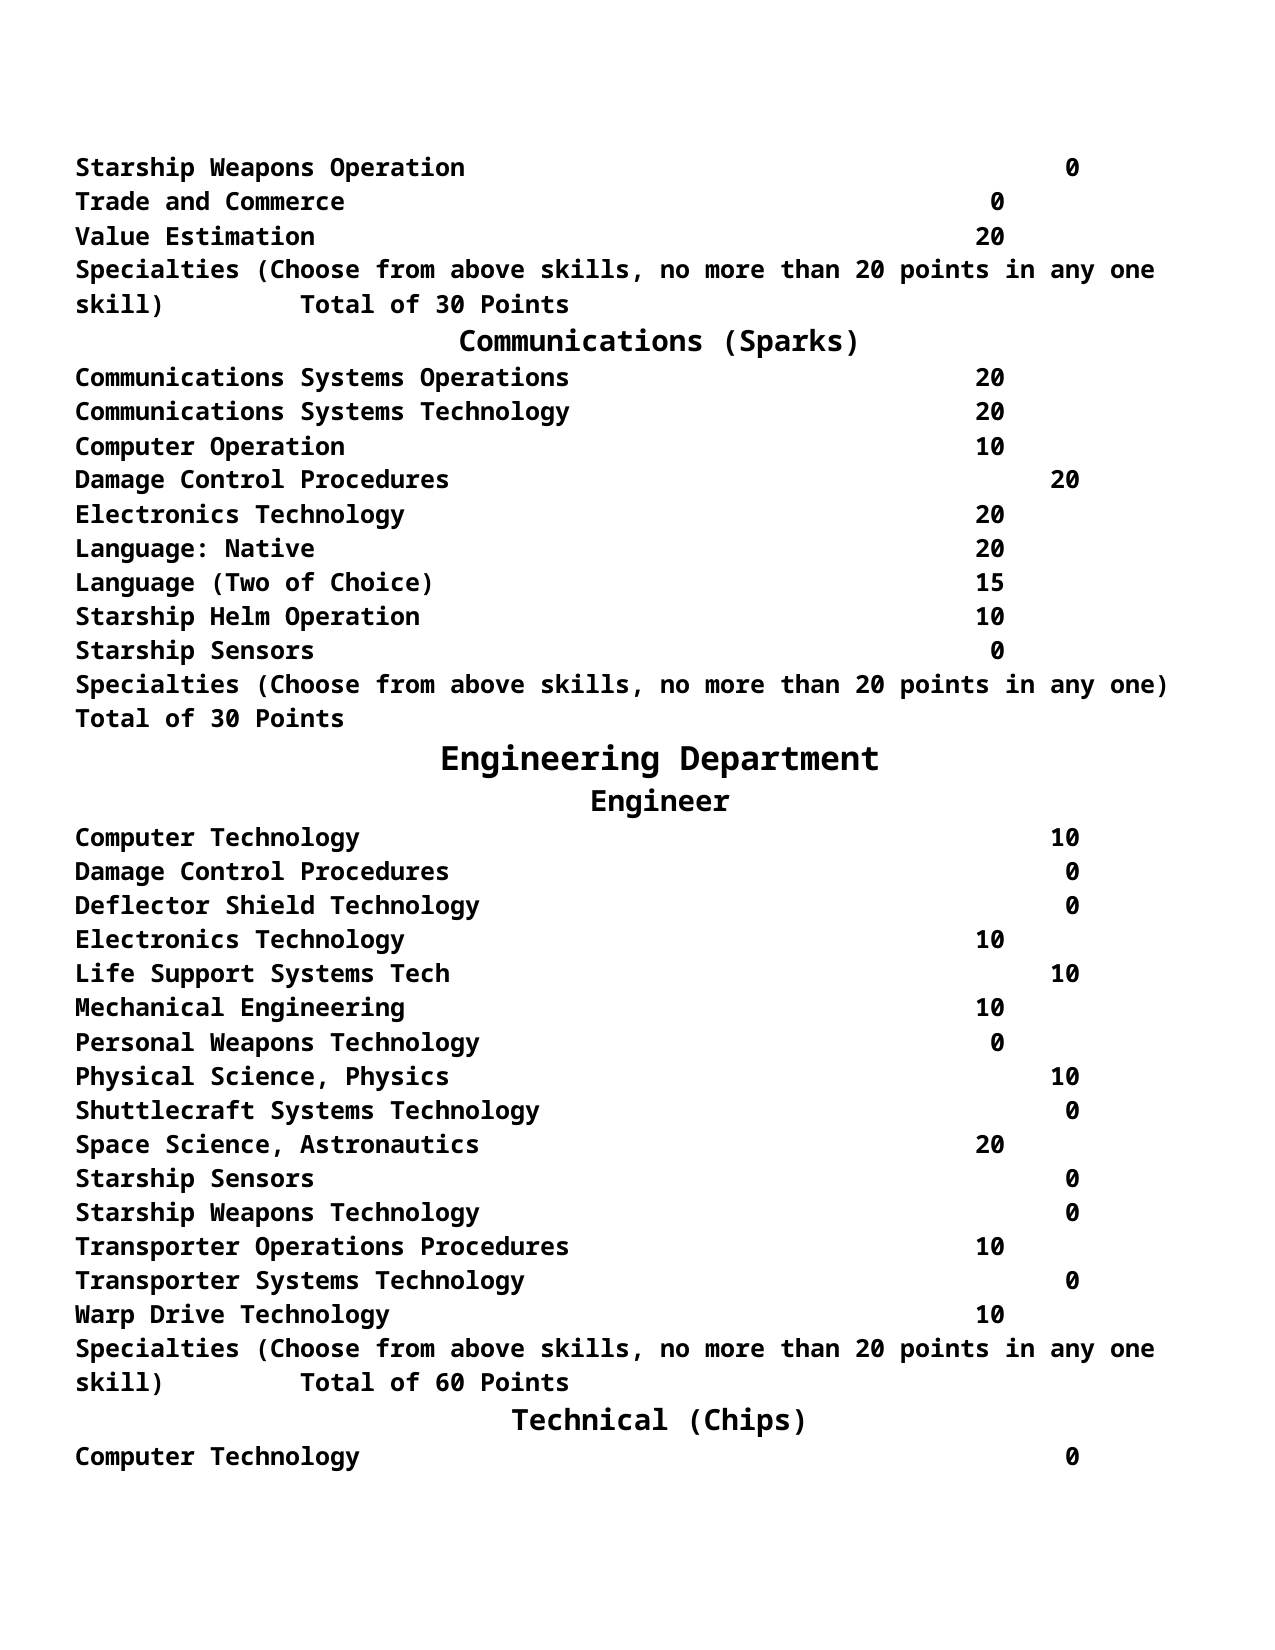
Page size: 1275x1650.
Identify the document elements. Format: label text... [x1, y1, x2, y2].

text Electronics Technology 20 [75, 496, 1245, 530]
text Electronics Technology 10 [75, 922, 1245, 956]
text Computer Technology 10 [75, 820, 1245, 854]
text Technical (Chips) [75, 1399, 1245, 1438]
text Engineering Department [75, 735, 1245, 780]
text Specialties (Choose from above skills, no more than 20 points in any one skill) Total of 30 Points [75, 252, 1245, 320]
text Personal Weapons Technology 0 [75, 1024, 1245, 1058]
text Value Estimation 20 [75, 218, 1245, 252]
text Language: Native 20 [75, 530, 1245, 564]
text Life Support Systems Tech 10 [75, 956, 1245, 990]
text Deflector Shield Technology 0 [75, 888, 1245, 922]
text Damage Control Procedures 0 [75, 854, 1245, 888]
text Starship Helm Operation 10 [75, 598, 1245, 632]
text Starship Weapons Technology 0 [75, 1194, 1245, 1228]
text Engineer [75, 780, 1245, 820]
text Physical Science, Physics 10 [75, 1058, 1245, 1092]
text Transporter Operations Procedures 10 [75, 1228, 1245, 1263]
text Starship Weapons Operation 0 [75, 150, 1245, 184]
text Specialties (Choose from above skills, no more than 20 points in any one skill) Total of 60 Points [75, 1331, 1245, 1399]
text Communications Systems Operations 20 [75, 360, 1245, 394]
text Mechanical Engineering 10 [75, 990, 1245, 1024]
text Starship Sensors 0 [75, 632, 1245, 667]
text Computer Technology 0 [75, 1438, 1245, 1473]
text Communications Systems Technology 20 [75, 394, 1245, 428]
text Language (Two of Choice) 15 [75, 564, 1245, 598]
text Damage Control Procedures 20 [75, 462, 1245, 496]
text Trade and Commerce 0 [75, 184, 1245, 218]
text Communications (Sparks) [75, 320, 1245, 360]
text Starship Sensors 0 [75, 1160, 1245, 1194]
text Warp Drive Technology 10 [75, 1297, 1245, 1331]
text Specialties (Choose from above skills, no more than 20 points in any one) Total of 30 Points [75, 667, 1245, 735]
text Shuttlecraft Systems Technology 0 [75, 1092, 1245, 1126]
text Transporter Systems Technology 0 [75, 1263, 1245, 1297]
text Computer Operation 10 [75, 428, 1245, 462]
text Space Science, Astronautics 20 [75, 1126, 1245, 1160]
